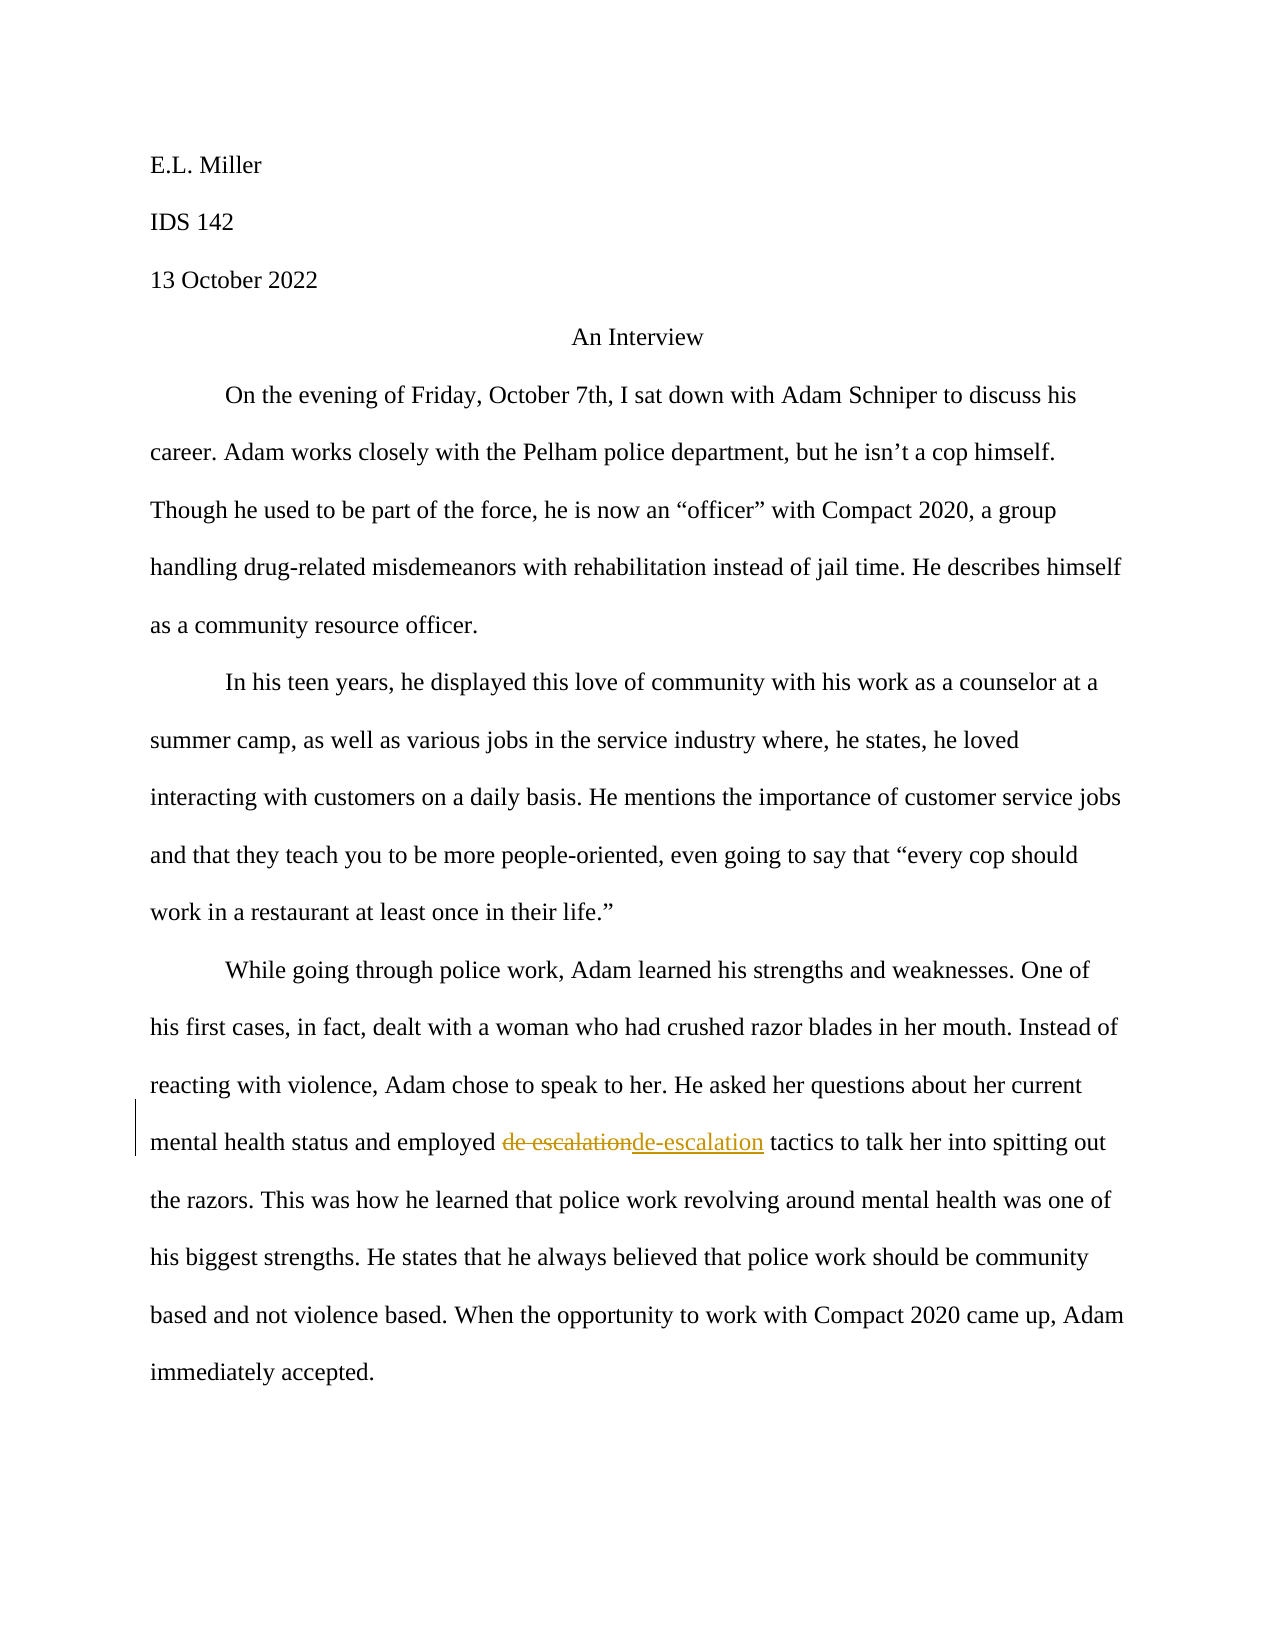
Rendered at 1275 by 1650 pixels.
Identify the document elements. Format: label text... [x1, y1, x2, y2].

text An Interview [150, 322, 1125, 351]
text On the evening of Friday, October 7th, I sat down with Adam Schniper to discuss his career. Adam works closely with the Pelham police department, but he isn’t a cop himself. Though he used to be part of the force, he is now an “officer” with Compact 2020, a group handling drug-related misdemeanors with rehabilitation instead of jail time. He describes himself as a community resource officer. [150, 380, 1125, 639]
text In his teen years, he displayed this love of community with his work as a counselor at a summer camp, as well as various jobs in the service industry where, he states, he loved interacting with customers on a daily basis. He mentions the importance of customer service jobs and that they teach you to be more people-oriented, even going to say that “every cop should work in a restaurant at least once in their life.” [150, 667, 1125, 926]
text While going through police work, Adam learned his strengths and weaknesses. One of his first cases, in fact, dealt with a woman who had crushed razor blades in her mouth. Instead of reacting with violence, Adam chose to speak to her. He asked her questions about her current mental health status and employed tactics to talk her into spitting out the razors. This was how he learned that police work revolving around mental health was one of his biggest strengths. He states that he always believed that police work should be community based and not violence based. When the opportunity to work with Compact 2020 came up, Adam immediately accepted. [150, 955, 1125, 1386]
text 13 October 2022 [150, 265, 1125, 294]
text IDS 142 [150, 207, 1125, 236]
text E.L. Miller [150, 150, 1125, 179]
